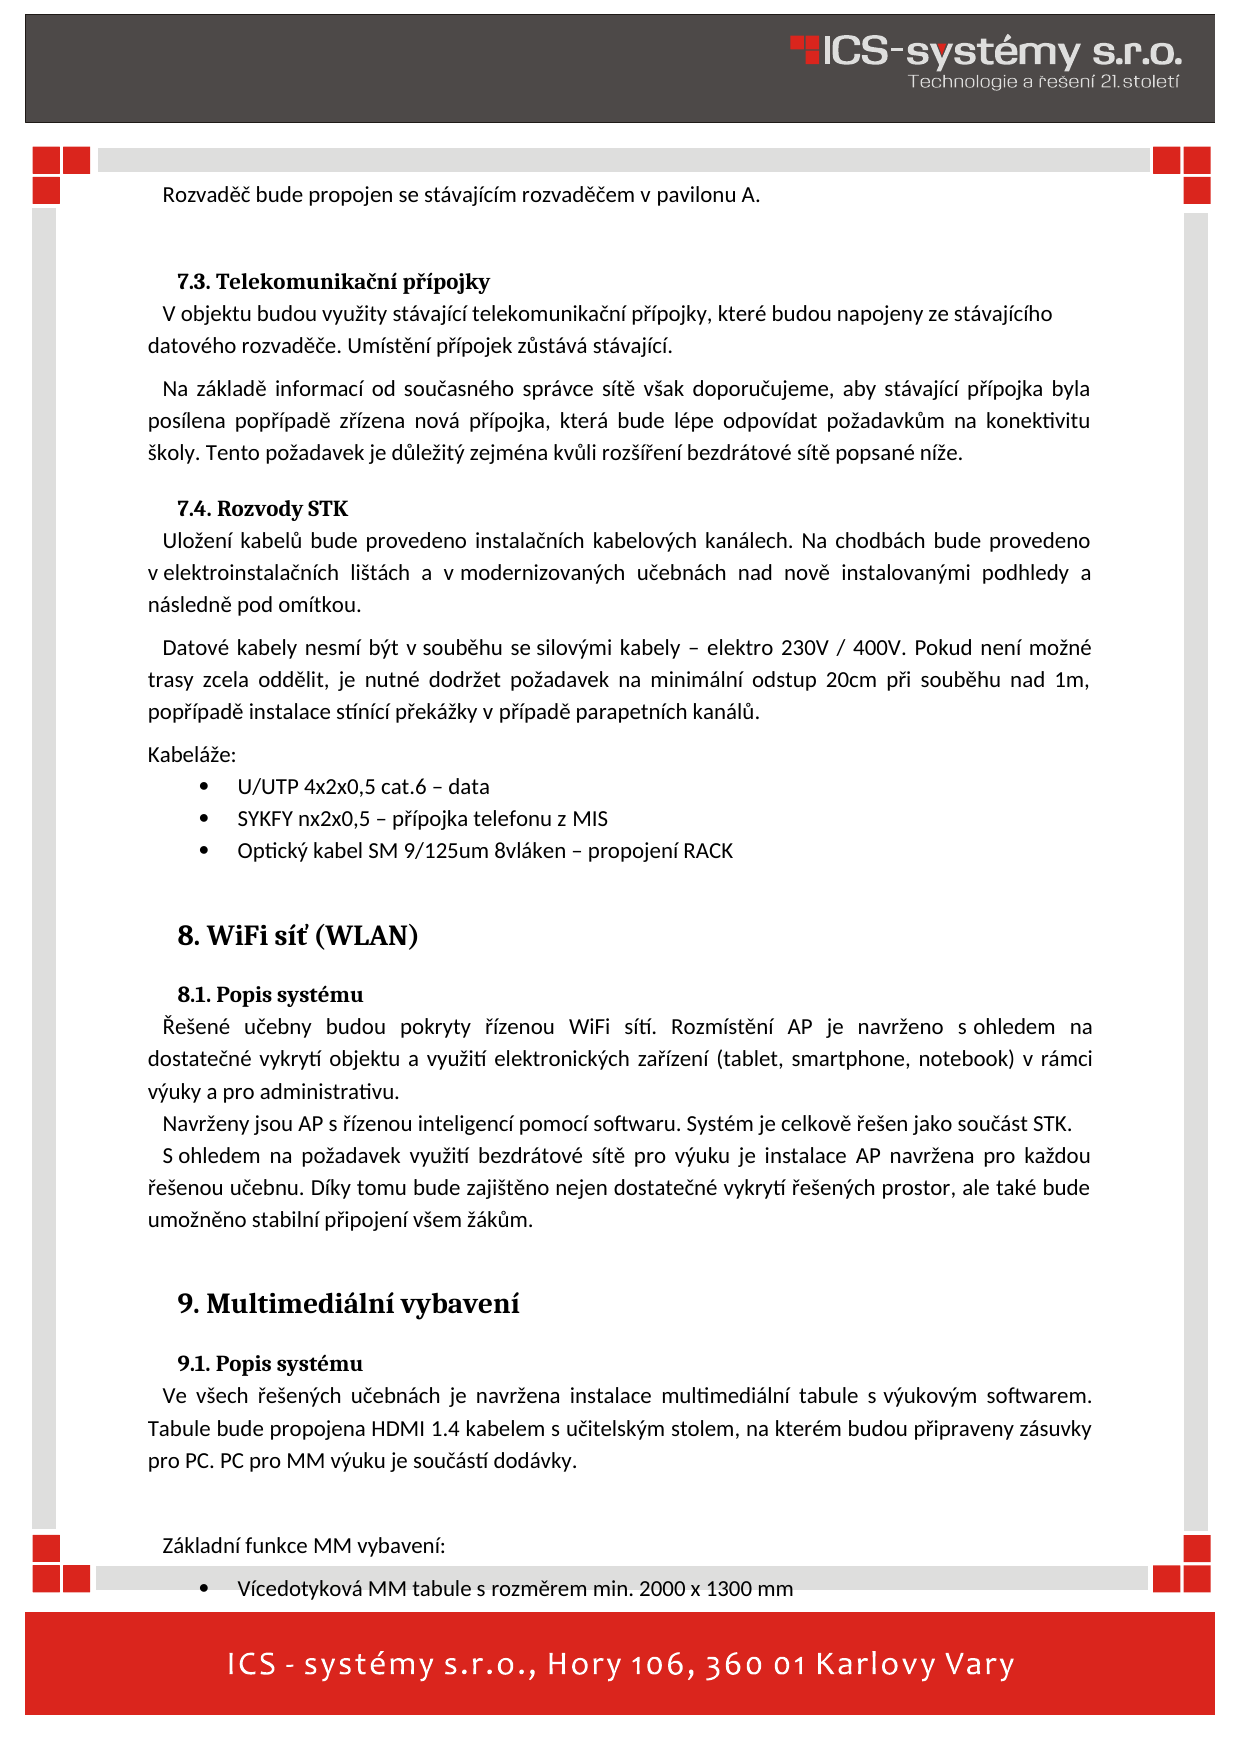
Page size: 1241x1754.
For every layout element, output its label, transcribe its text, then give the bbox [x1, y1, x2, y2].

subtitle Multimediální vybavení [177, 1288, 1093, 1321]
text Datové kabely nesmí být v souběhu se silovými kabely – elektro 230V / 400V. Pokud není možné trasy zcela oddělit, je nutné dodržet požadavek na minimální odstup 20cm při souběhu nad 1m, popřípadě instalace stínící překážky v případě parapetních kanálů. [148, 633, 1093, 725]
text Na základě informací od současného správce sítě však doporučujeme, aby stávající přípojka byla posílena popřípadě zřízena nová přípojka, která bude lépe odpovídat požadavkům na konektivitu školy. Tento požadavek je důležitý zejména kvůli rozšíření bezdrátové sítě popsané níže. [148, 374, 1093, 467]
text Ve všech řešených učebnách je navržena instalace multimediální tabule s výukovým softwarem. Tabule bude propojena HDMI 1.4 kabelem s učitelským stolem, na kterém budou připraveny zásuvky pro PC. PC pro MM výuku je součástí dodávky. [148, 1381, 1093, 1474]
subtitle Telekomunikační přípojky [177, 269, 1093, 296]
text Řešené učebny budou pokryty řízenou WiFi sítí. Rozmístění AP je navrženo s ohledem na dostatečné vykrytí objektu a využití elektronických zařízení (tablet, smartphone, notebook) v rámci výuky a pro administrativu. [148, 1012, 1093, 1105]
text Navrženy jsou AP s řízenou inteligencí pomocí softwaru. Systém je celkově řešen jako součást STK. [148, 1109, 1093, 1137]
list Vícedotyková MM tabule s rozměrem min. 2000 x 1300 mm [200, 1574, 1093, 1602]
text Kabeláže: [148, 740, 1093, 768]
subtitle WiFi síť (WLAN) [177, 919, 1093, 952]
subtitle Popis systému [177, 982, 1093, 1008]
list SYKFY nx2x0,5 – přípojka telefonu z MIS [200, 804, 1093, 832]
subtitle Popis systému [177, 1351, 1093, 1378]
text V objektu budou využity stávající telekomunikační přípojky, které budou napojeny ze stávajícího datového rozvaděče. Umístění přípojek zůstává stávající. [148, 299, 1093, 359]
subtitle Rozvody STK [177, 496, 1093, 522]
text Uložení kabelů bude provedeno instalačních kabelových kanálech. Na chodbách bude provedeno v elektroinstalačních lištách a v modernizovaných učebnách nad nově instalovanými podhledy a následně pod omítkou. [148, 526, 1093, 618]
list Optický kabel SM 9/125um 8vláken – propojení RACK [200, 836, 1093, 864]
text S ohledem na požadavek využití bezdrátové sítě pro výuku je instalace AP navržena pro každou řešenou učebnu. Díky tomu bude zajištěno nejen dostatečné vykrytí řešených prostor, ale také bude umožněno stabilní připojení všem žákům. [148, 1141, 1093, 1233]
list U/UTP 4x2x0,5 cat.6 – data [200, 772, 1093, 800]
text Rozvaděč bude propojen se stávajícím rozvaděčem v pavilonu A. [148, 180, 1093, 208]
text Základní funkce MM vybavení: [148, 1531, 1093, 1559]
